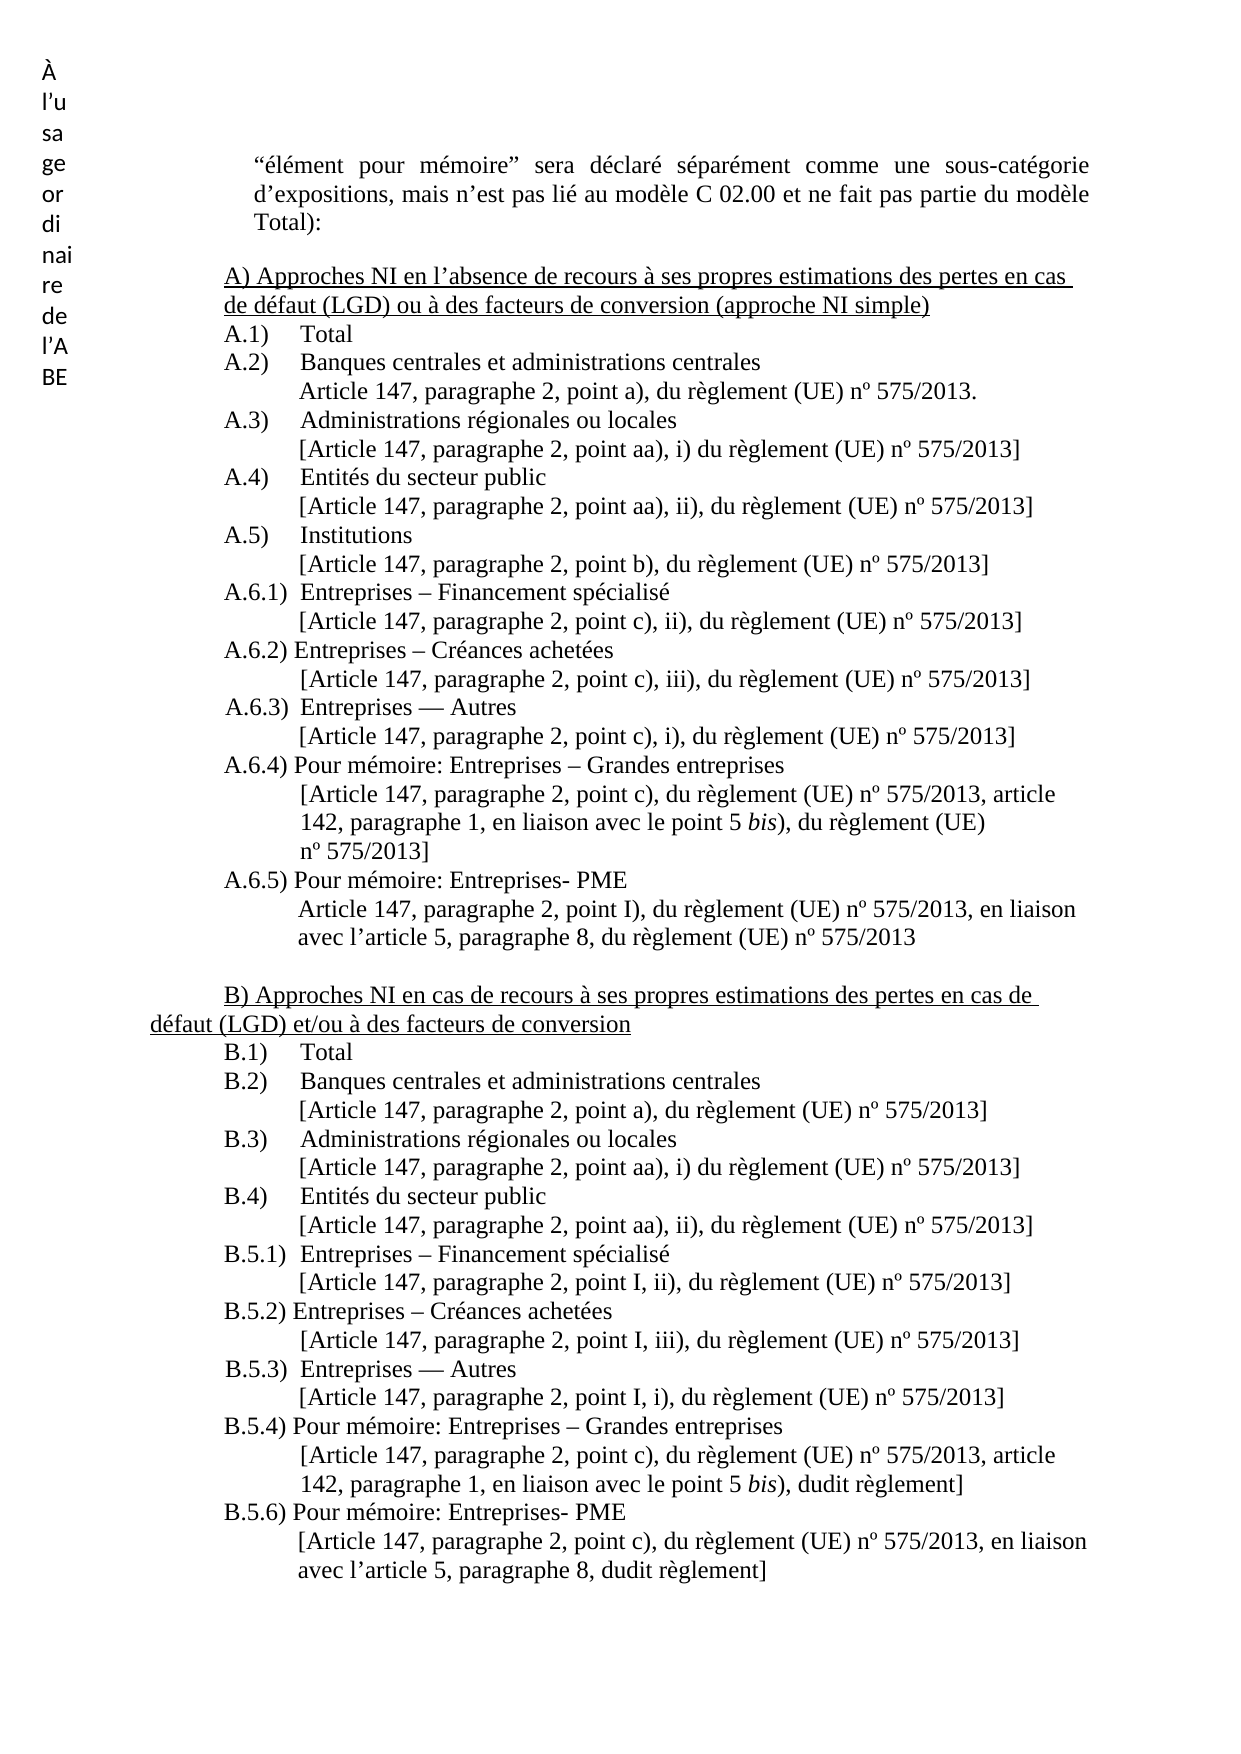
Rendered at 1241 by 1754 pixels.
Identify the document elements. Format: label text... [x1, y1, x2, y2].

text [Article 147, paragraphe 2, point c), i), du règlement (UE) nº 575/2013] [299, 721, 1090, 750]
text A.3) Administrations régionales ou locales [224, 405, 1090, 434]
text B.5.2) Entreprises – Créances achetées [224, 1296, 1090, 1325]
text A.5) Institutions [224, 520, 1090, 549]
text [Article 147, paragraphe 2, point aa), ii), du règlement (UE) nº 575/2013] [299, 1210, 1090, 1239]
text B.1) Total [224, 1037, 1090, 1066]
text B.5.1) Entreprises – Financement spécialisé [224, 1239, 1090, 1267]
text [Article 147, paragraphe 2, point c), ii), du règlement (UE) nº 575/2013] [299, 606, 1090, 635]
text A.6.5) Pour mémoire: Entreprises- PME [224, 865, 1090, 894]
text A.4) Entités du secteur public [224, 462, 1090, 491]
list [Article 147, paragraphe 2, point c), du règlement (UE) nº 575/2013, article 142, paragraphe 1, en liaison avec le point 5 bis), dudit règlement] [300, 1440, 1090, 1497]
text A.6.2) Entreprises – Créances achetées [224, 635, 1090, 664]
text A.2) Banques centrales et administrations centrales [224, 347, 1090, 376]
text B.5.6) Pour mémoire: Entreprises- PME [224, 1497, 1090, 1526]
text A.6.3) Entreprises — Autres [225, 692, 1090, 721]
text B.2) Banques centrales et administrations centrales [224, 1066, 1090, 1095]
text A) Approches NI en l’absence de recours à ses propres estimations des pertes en cas de défaut (LGD) ou à des facteurs de conversion (approche NI simple) [224, 261, 1090, 319]
text B.3) Administrations régionales ou locales [224, 1124, 1090, 1152]
text [Article 147, paragraphe 2, point aa), i) du règlement (UE) nº 575/2013] [299, 1152, 1090, 1181]
text [Article 147, paragraphe 2, point c), iii), du règlement (UE) nº 575/2013] [225, 664, 1090, 692]
list Article 147, paragraphe 2, point I), du règlement (UE) nº 575/2013, en liaison avec l’article 5, paragraphe 8, du règlement (UE) nº 575/2013 [298, 894, 1090, 951]
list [253, 150, 1090, 236]
text B.5.4) Pour mémoire: Entreprises – Grandes entreprises [224, 1411, 1090, 1440]
text A.6.1) Entreprises – Financement spécialisé [224, 577, 1090, 606]
text [Article 147, paragraphe 2, point I, ii), du règlement (UE) nº 575/2013] [299, 1267, 1090, 1296]
text A.6.4) Pour mémoire: Entreprises – Grandes entreprises [224, 750, 1090, 779]
text A.1) Total [224, 319, 1090, 347]
text [Article 147, paragraphe 2, point I, iii), du règlement (UE) nº 575/2013] [225, 1325, 1090, 1354]
text [Article 147, paragraphe 2, point I, i), du règlement (UE) nº 575/2013] [299, 1382, 1090, 1411]
text B.4) Entités du secteur public [224, 1181, 1090, 1210]
text [Article 147, paragraphe 2, point a), du règlement (UE) nº 575/2013] [299, 1095, 1090, 1124]
text [Article 147, paragraphe 2, point aa), i) du règlement (UE) nº 575/2013] [299, 434, 1090, 462]
text Article 147, paragraphe 2, point a), du règlement (UE) nº 575/2013. [299, 376, 1090, 405]
text B.5.3) Entreprises — Autres [225, 1354, 1090, 1382]
list [Article 147, paragraphe 2, point c), du règlement (UE) nº 575/2013, en liaison avec l’article 5, paragraphe 8, dudit règlement] [298, 1526, 1090, 1584]
text [Article 147, paragraphe 2, point b), du règlement (UE) nº 575/2013] [297, 549, 1090, 577]
text B) Approches NI en cas de recours à ses propres estimations des pertes en cas de défaut (LGD) et/ou à des facteurs de conversion [150, 980, 1090, 1037]
text [Article 147, paragraphe 2, point aa), ii), du règlement (UE) nº 575/2013] [299, 491, 1090, 520]
list [Article 147, paragraphe 2, point c), du règlement (UE) nº 575/2013, article 142, paragraphe 1, en liaison avec le point 5 bis), du règlement (UE) nº 575/2013] [300, 779, 1090, 865]
